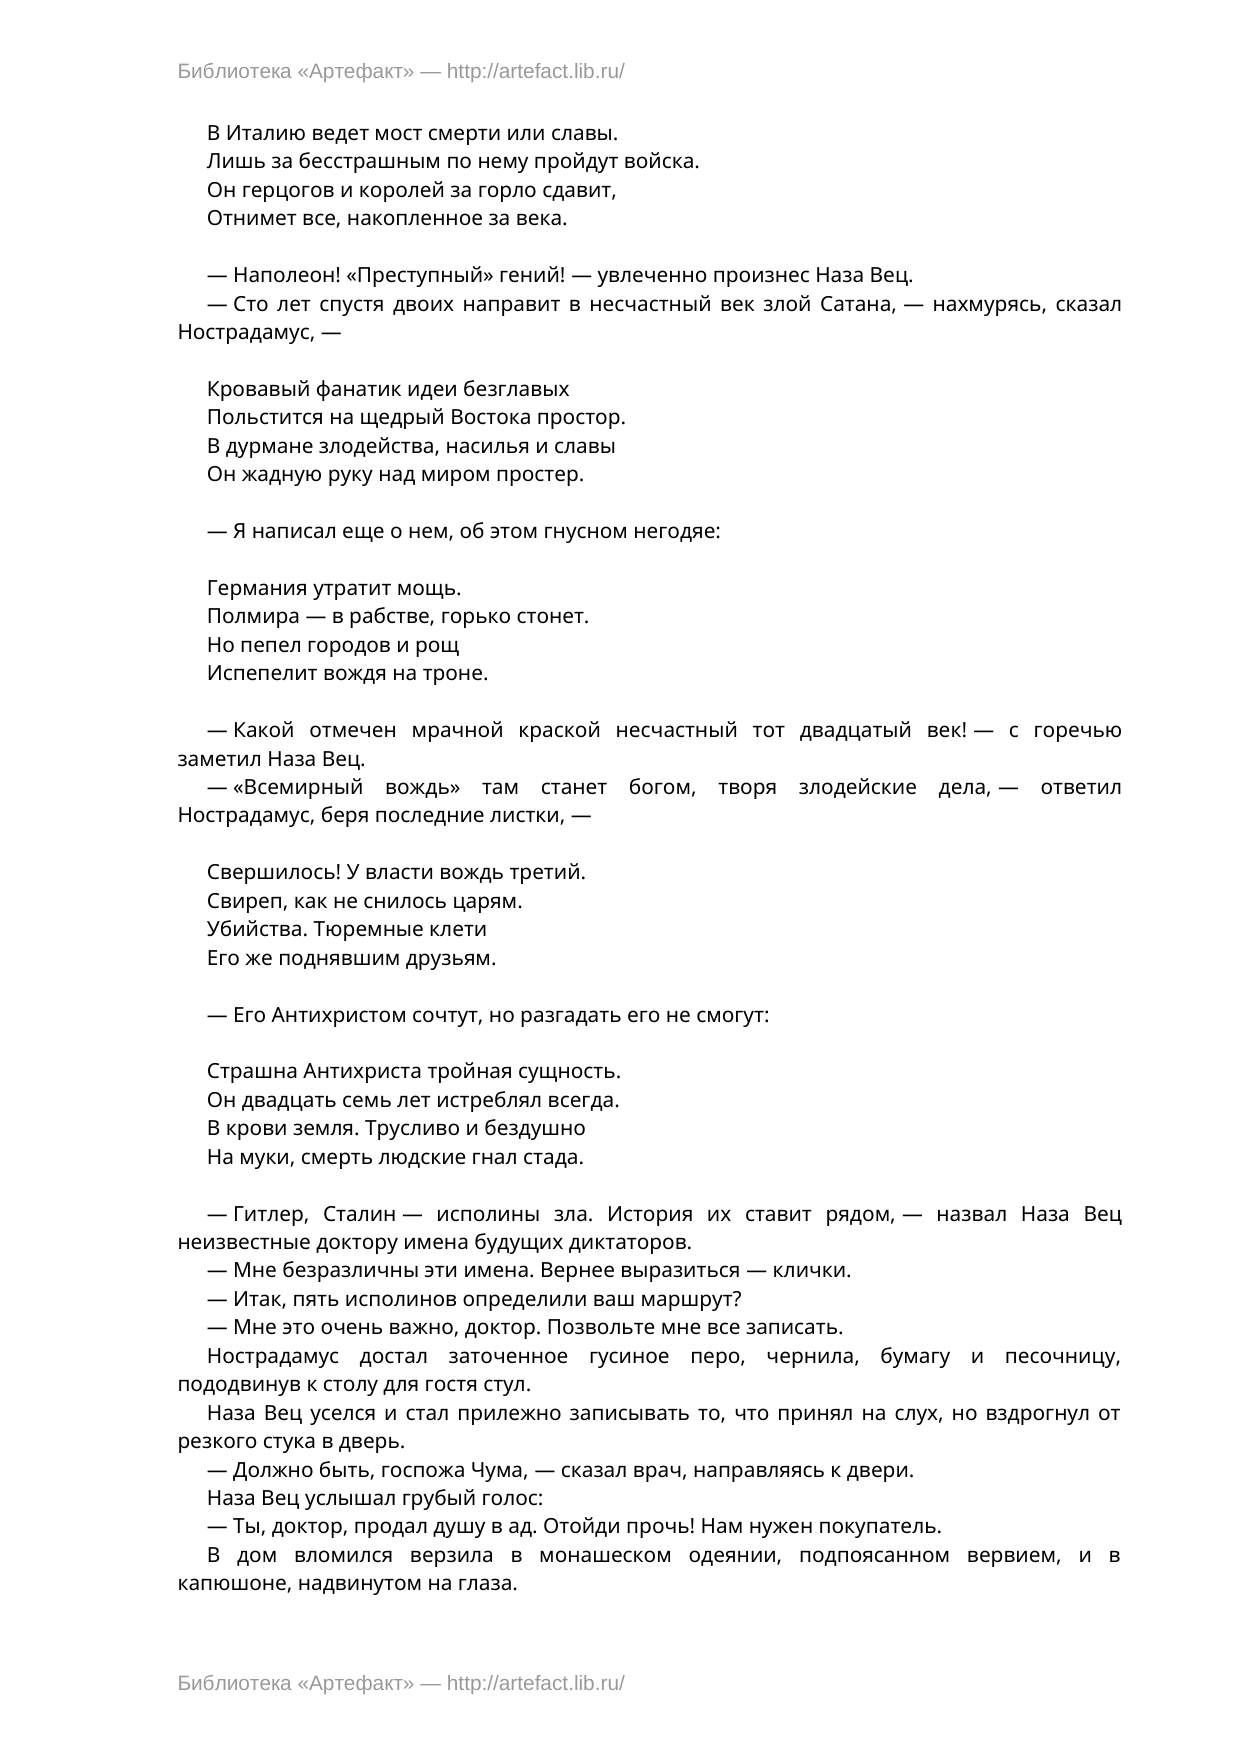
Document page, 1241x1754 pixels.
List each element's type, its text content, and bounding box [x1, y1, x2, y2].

text — Гитлер, Сталин — исполины зла. История их ставит рядом, — назвал Наза Вец неизвестные доктору имена будущих диктаторов. [177, 1199, 1122, 1256]
text — Какой отмечен мрачной краской несчастный тот двадцатый век! — с горечью заметил Наза Вец. [177, 715, 1122, 772]
text Он двадцать семь лет истреблял всегда. [177, 1085, 1122, 1113]
text — Наполеон! «Преступный» гений! — увлеченно произнес Наза Вец. [177, 260, 1122, 289]
text — Сто лет спустя двоих направит в несчастный век злой Сатана, — нахмурясь, сказал Нострадамус, — [177, 289, 1122, 346]
text Нострадамус достал заточенное гусиное перо, чернила, бумагу и песочницу, пододвинув к столу для гостя стул. [177, 1341, 1122, 1398]
text — Его Антихристом сочтут, но разгадать его не смогут: [177, 1000, 1122, 1028]
text Отнимет все, накопленное за века. [177, 203, 1122, 232]
text — Ты, доктор, продал душу в ад. Отойди прочь! Нам нужен покупатель. [177, 1512, 1122, 1540]
text — Мне это очень важно, доктор. Позвольте мне все записать. [177, 1312, 1122, 1341]
text Кровавый фанатик идеи безглавых [177, 374, 1122, 402]
text Но пепел городов и рощ [177, 630, 1122, 658]
text — Мне безразличны эти имена. Вернее выразиться — клички. [177, 1256, 1122, 1284]
text На муки, смерть людские гнал стада. [177, 1142, 1122, 1170]
text Он герцогов и королей за горло сдавит, [177, 175, 1122, 203]
text Его же поднявшим друзьям. [177, 943, 1122, 971]
text В дурмане злодейства, насилья и славы [177, 431, 1122, 459]
text Свершилось! У власти вождь третий. [177, 857, 1122, 886]
text Убийства. Тюремные клети [177, 914, 1122, 943]
text Полмира — в рабстве, горько стонет. [177, 602, 1122, 630]
text — Я написал еще о нем, об этом гнусном негодяе: [177, 516, 1122, 545]
text — Итак, пять исполинов определили ваш маршрут? [177, 1284, 1122, 1312]
text Германия утратит мощь. [177, 573, 1122, 602]
text Наза Вец уселся и стал прилежно записывать то, что принял на слух, но вздрогнул от резкого стука в дверь. [177, 1398, 1122, 1455]
text Страшна Антихриста тройная сущность. [177, 1057, 1122, 1085]
text Наза Вец услышал грубый голос: [177, 1483, 1122, 1512]
text В крови земля. Трусливо и бездушно [177, 1113, 1122, 1142]
text — Должно быть, госпожа Чума, — сказал врач, направляясь к двери. [177, 1455, 1122, 1483]
text В Италию ведет мост смерти или славы. [177, 118, 1122, 147]
text Он жадную руку над миром простер. [177, 459, 1122, 488]
text Польстится на щедрый Востока простор. [177, 402, 1122, 431]
text В дом вломился верзила в монашеском одеянии, подпоясанном вервием, и в капюшоне, надвинутом на глаза. [177, 1540, 1122, 1597]
text Свиреп, как не снилось царям. [177, 886, 1122, 914]
text Испепелит вождя на троне. [177, 658, 1122, 687]
text — «Всемирный вождь» там станет богом, творя злодейские дела, — ответил Нострадамус, беря последние листки, — [177, 772, 1122, 829]
text Лишь за бесстрашным по нему пройдут войска. [177, 147, 1122, 175]
